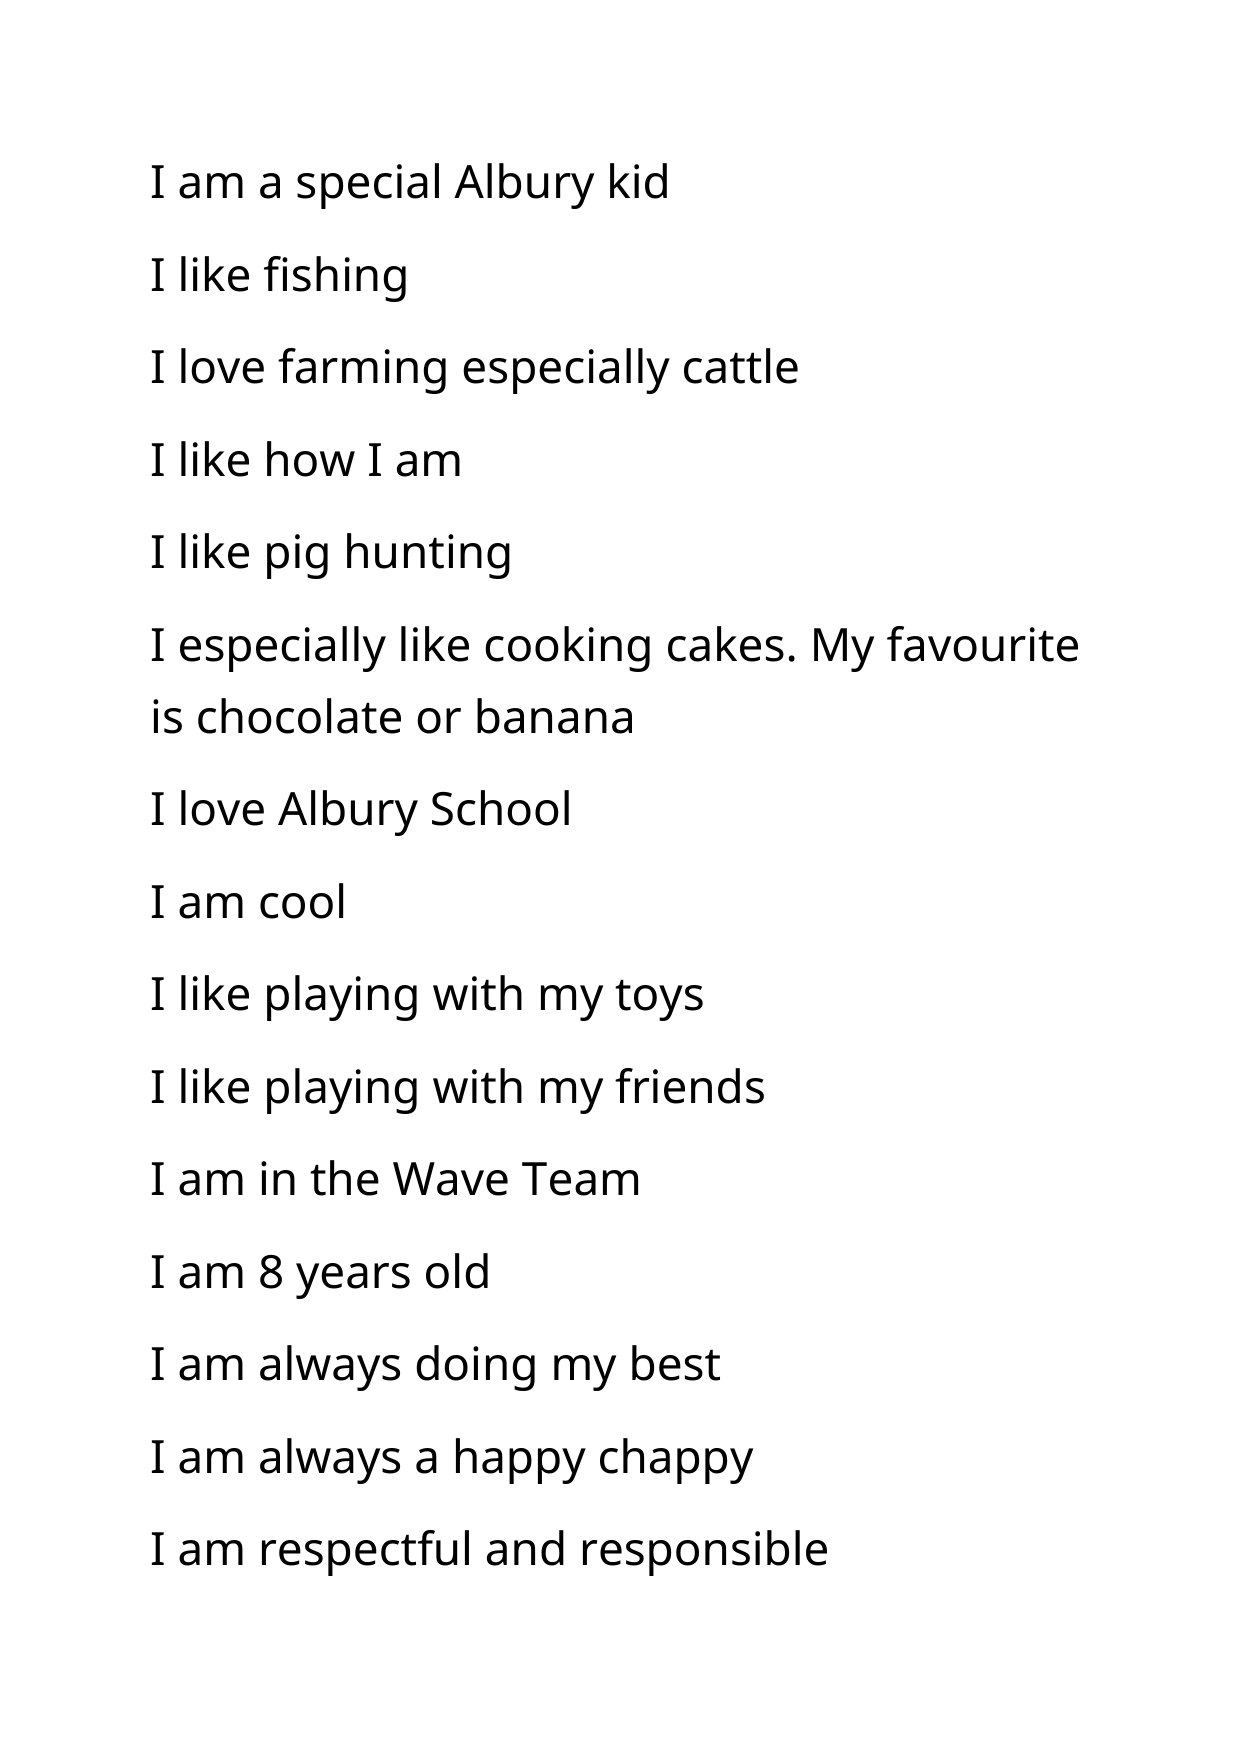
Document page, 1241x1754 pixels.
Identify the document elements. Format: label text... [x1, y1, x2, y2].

text I like how I am [150, 427, 1090, 490]
text I like playing with my friends [150, 1054, 1090, 1117]
text I am 8 years old [150, 1239, 1090, 1302]
text I love farming especially cattle [150, 335, 1090, 397]
text I am respectful and responsible [150, 1517, 1090, 1579]
text I like fishing [150, 242, 1090, 305]
text I like pig hunting [150, 520, 1090, 582]
text I like playing with my toys [150, 962, 1090, 1024]
text I am cool [150, 869, 1090, 932]
text I am always a happy chappy [150, 1424, 1090, 1487]
text I especially like cooking cakes. My favourite is chocolate or banana [150, 612, 1090, 747]
text I love Albury School [150, 777, 1090, 839]
text I am in the Wave Team [150, 1147, 1090, 1209]
text I am always doing my best [150, 1332, 1090, 1394]
text I am a special Albury kid [150, 150, 1090, 212]
